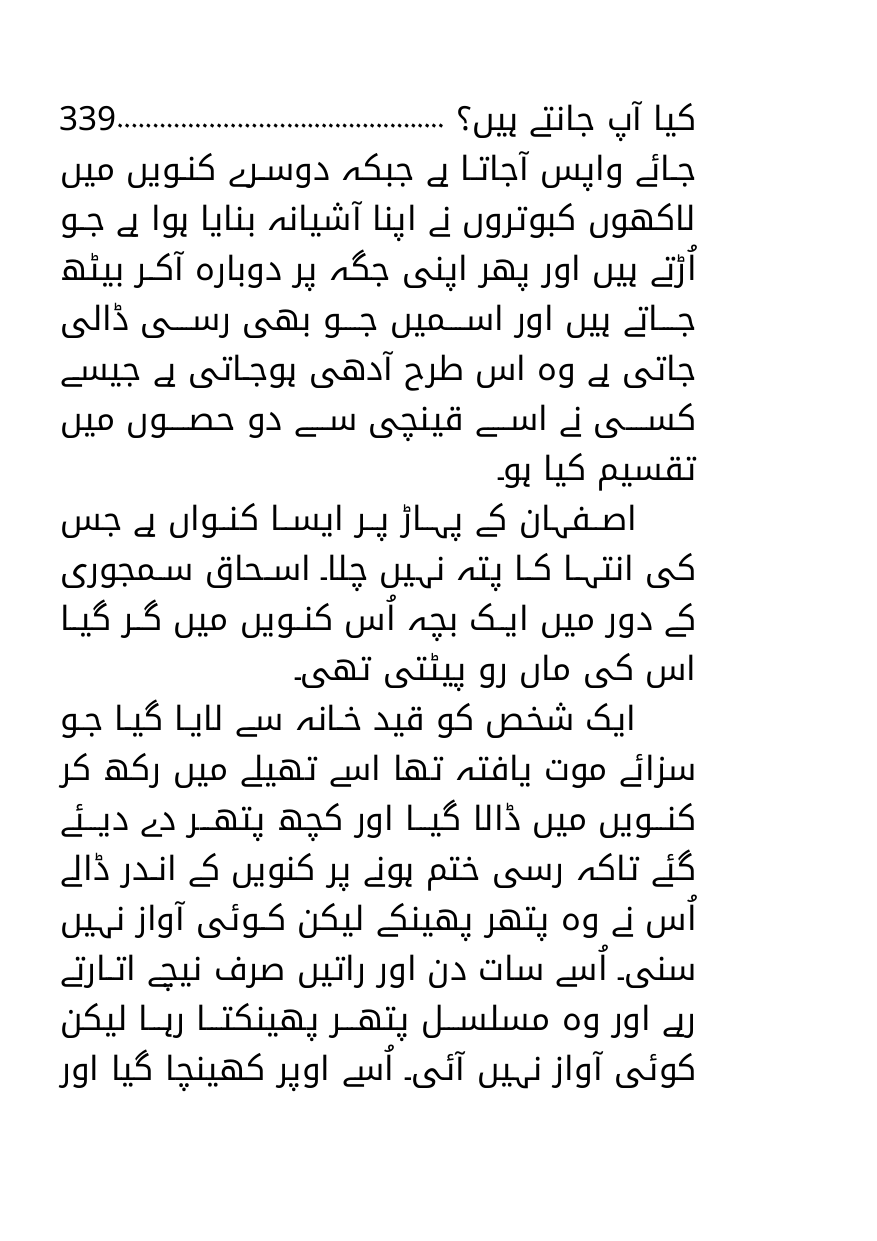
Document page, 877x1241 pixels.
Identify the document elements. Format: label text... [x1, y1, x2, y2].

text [60, 140, 697, 490]
text اصفہان کے پہاڑ پر ایسا کنواں ہے جس کی انتہا کا پتہ نہیں چلا۔ اسحاق سمجوری کے دور میں ایک بچہ اُس کنویں میں گر گیا اس کی ماں رو پیٹتی تھی۔ [60, 490, 697, 690]
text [60, 690, 697, 1090]
